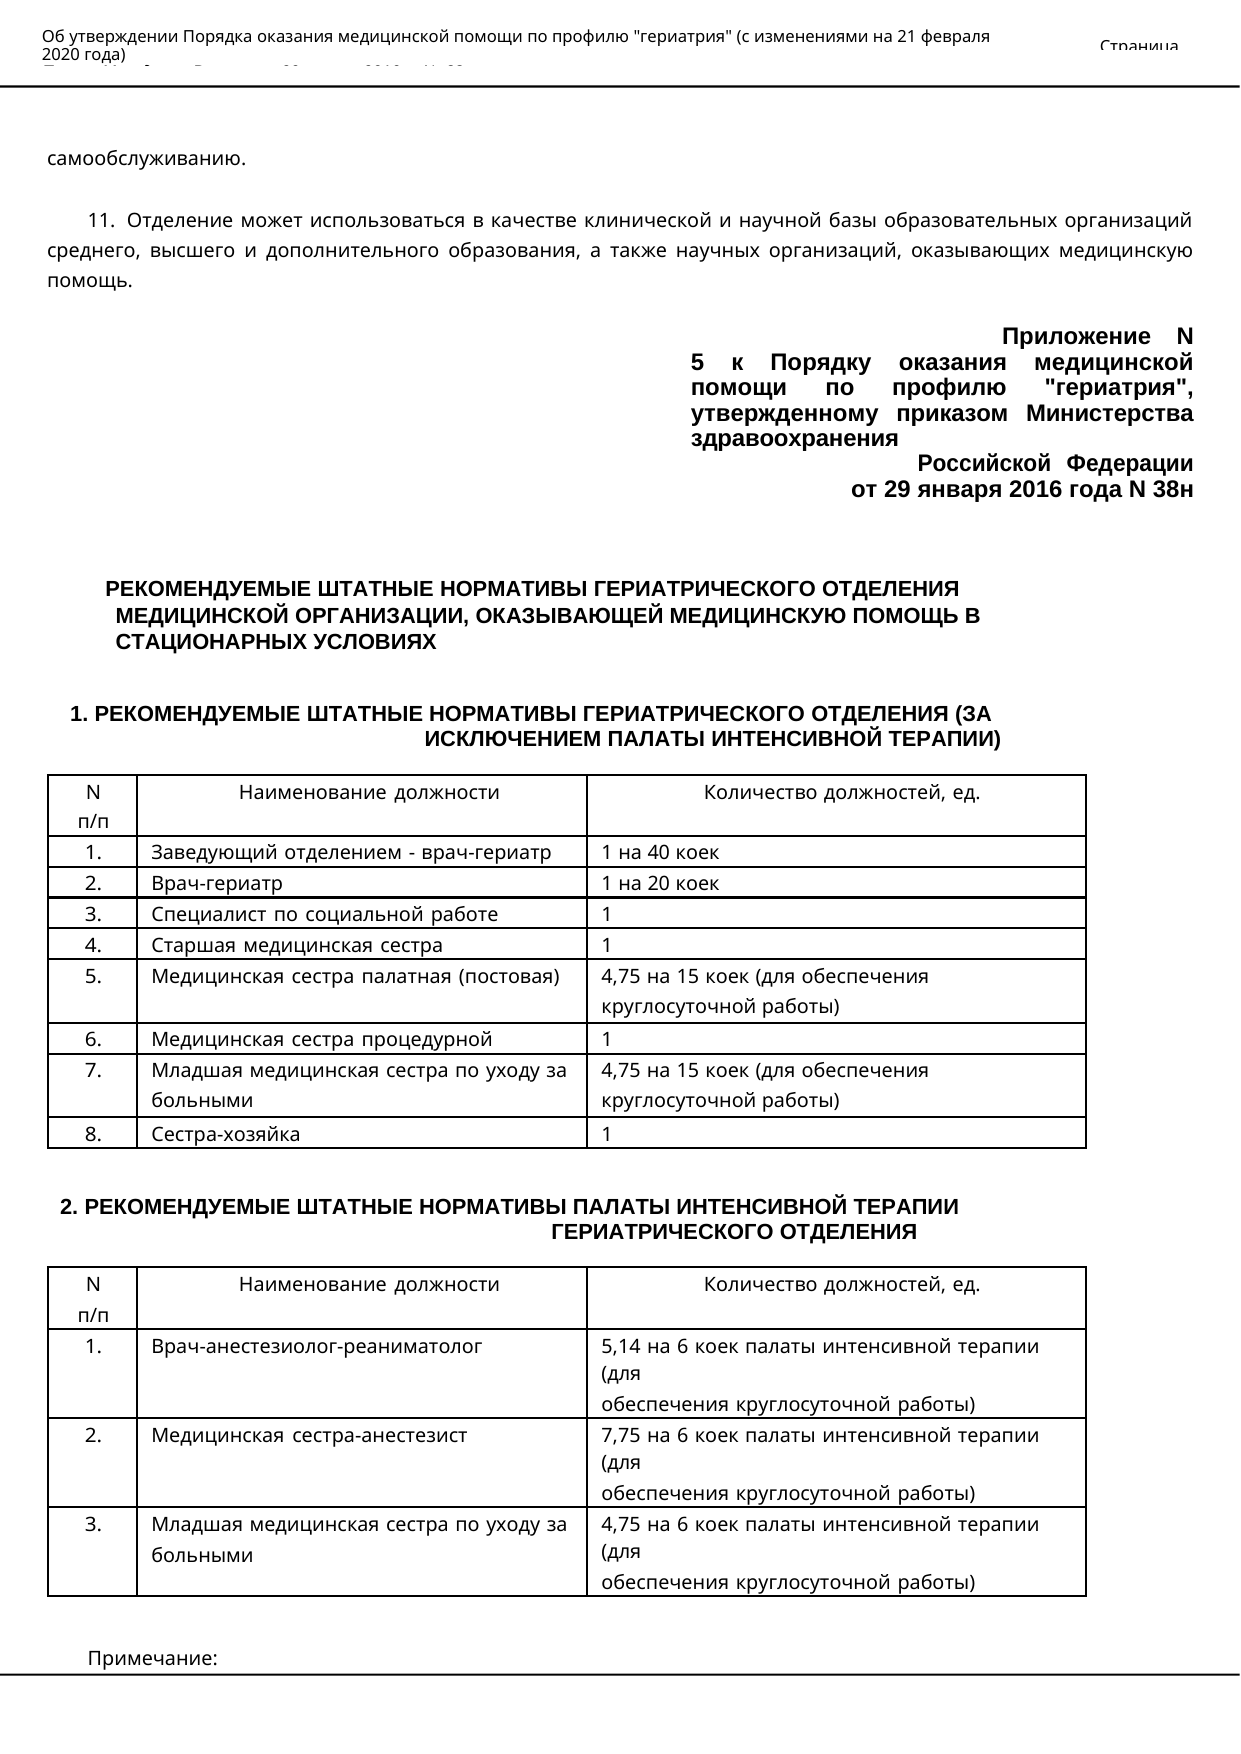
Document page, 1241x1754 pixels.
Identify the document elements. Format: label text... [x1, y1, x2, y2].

table_cell 6. [49, 1024, 136, 1052]
text Приложение N 5 к Порядку оказания медицинской помощи по профилю "гериатрия", утвержденному приказом Министерства здравоохранения [691, 324, 1194, 452]
table_cell 4,75 на 15 коек (для обеспечения круглосуточной работы) [588, 960, 1085, 1022]
table_cell 1 на 40 коек [588, 837, 1085, 866]
table_cell 1 [588, 899, 1085, 927]
table_header Количество должностей, ед. [588, 1268, 1085, 1328]
text самообслуживанию. [47, 144, 1205, 171]
table_cell 2. [49, 1419, 136, 1506]
table_cell Сестра-хозяйка [138, 1118, 586, 1147]
table_cell Медицинская сестра палатная (постовая) [138, 960, 586, 1022]
table_cell 1 [588, 1024, 1085, 1052]
subtitle РЕКОМЕНДУЕМЫЕ ШТАТНЫЕ НОРМАТИВЫ ГЕРИАТРИЧЕСКОГО ОТДЕЛЕНИЯ МЕДИЦИНСКОЙ ОРГАНИЗАЦИИ, ОКАЗЫВАЮЩЕЙ МЕДИЦИНСКУЮ ПОМОЩЬ В СТАЦИОНАРНЫХ УСЛОВИЯХ [105, 576, 1136, 654]
table_header N п/п [49, 1268, 136, 1328]
table_header Наименование должности [138, 776, 586, 835]
table_cell Старшая медицинская сестра [138, 929, 586, 958]
list РЕКОМЕНДУЕМЫЕ ШТАТНЫЕ НОРМАТИВЫ ГЕРИАТРИЧЕСКОГО ОТДЕЛЕНИЯ (ЗА ИСКЛЮЧЕНИЕМ ПАЛАТЫ ИНТЕНСИВНОЙ ТЕРАПИИ) [70, 701, 1171, 751]
table_cell Медицинская сестра-анестезист [138, 1419, 586, 1506]
table_cell 1 на 20 коек [588, 868, 1085, 896]
table_cell 4. [49, 929, 136, 958]
table_cell 8. [49, 1118, 136, 1147]
subtitle РЕКОМЕНДУЕМЫЕ ШТАТНЫЕ НОРМАТИВЫ ПАЛАТЫ ИНТЕНСИВНОЙ ТЕРАПИИ ГЕРИАТРИЧЕСКОГО ОТДЕЛЕНИЯ [60, 1194, 1181, 1244]
table_cell 3. [49, 899, 136, 927]
text от 29 января 2016 года N 38н [35, 476, 1194, 503]
table_header Количество должностей, ед. [588, 776, 1085, 835]
table_cell 2. [49, 868, 136, 896]
table_cell Специалист по социальной работе [138, 899, 586, 927]
table_cell Медицинская сестра процедурной [138, 1024, 586, 1052]
table_cell 7,75 на 6 коек палаты интенсивной терапии (для обеспечения круглосуточной работы) [588, 1419, 1085, 1506]
table_cell 4,75 на 15 коек (для обеспечения круглосуточной работы) [588, 1055, 1085, 1116]
table_cell 7. [49, 1055, 136, 1116]
table_cell 5,14 на 6 коек палаты интенсивной терапии (для обеспечения круглосуточной работы) [588, 1330, 1085, 1417]
table_cell Врач-анестезиолог-реаниматолог [138, 1330, 586, 1417]
table_cell 1. [49, 837, 136, 866]
table_cell 4,75 на 6 коек палаты интенсивной терапии (для обеспечения круглосуточной работы) [588, 1508, 1085, 1595]
table_cell 1 [588, 1118, 1085, 1147]
table_header N п/п [49, 776, 136, 835]
table_cell Младшая медицинская сестра по уходу за больными [138, 1055, 586, 1116]
table_cell 1. [49, 1330, 136, 1417]
table_header Наименование должности [138, 1268, 586, 1328]
text Примечание: [87, 1644, 1205, 1672]
table_cell 3. [49, 1508, 136, 1595]
table_cell Младшая медицинская сестра по уходу за больными [138, 1508, 586, 1595]
list Отделение может использоваться в качестве клинической и научной базы образовательных организаций среднего, высшего и дополнительного образования, а также научных организаций, оказывающих медицинскую помощь. [47, 206, 1193, 293]
table_cell 5. [49, 960, 136, 1022]
text Российской Федерации [35, 452, 1194, 476]
table_cell Врач-гериатр [138, 868, 586, 896]
table_cell Заведующий отделением - врач-гериатр [138, 837, 586, 866]
table_cell 1 [588, 929, 1085, 958]
